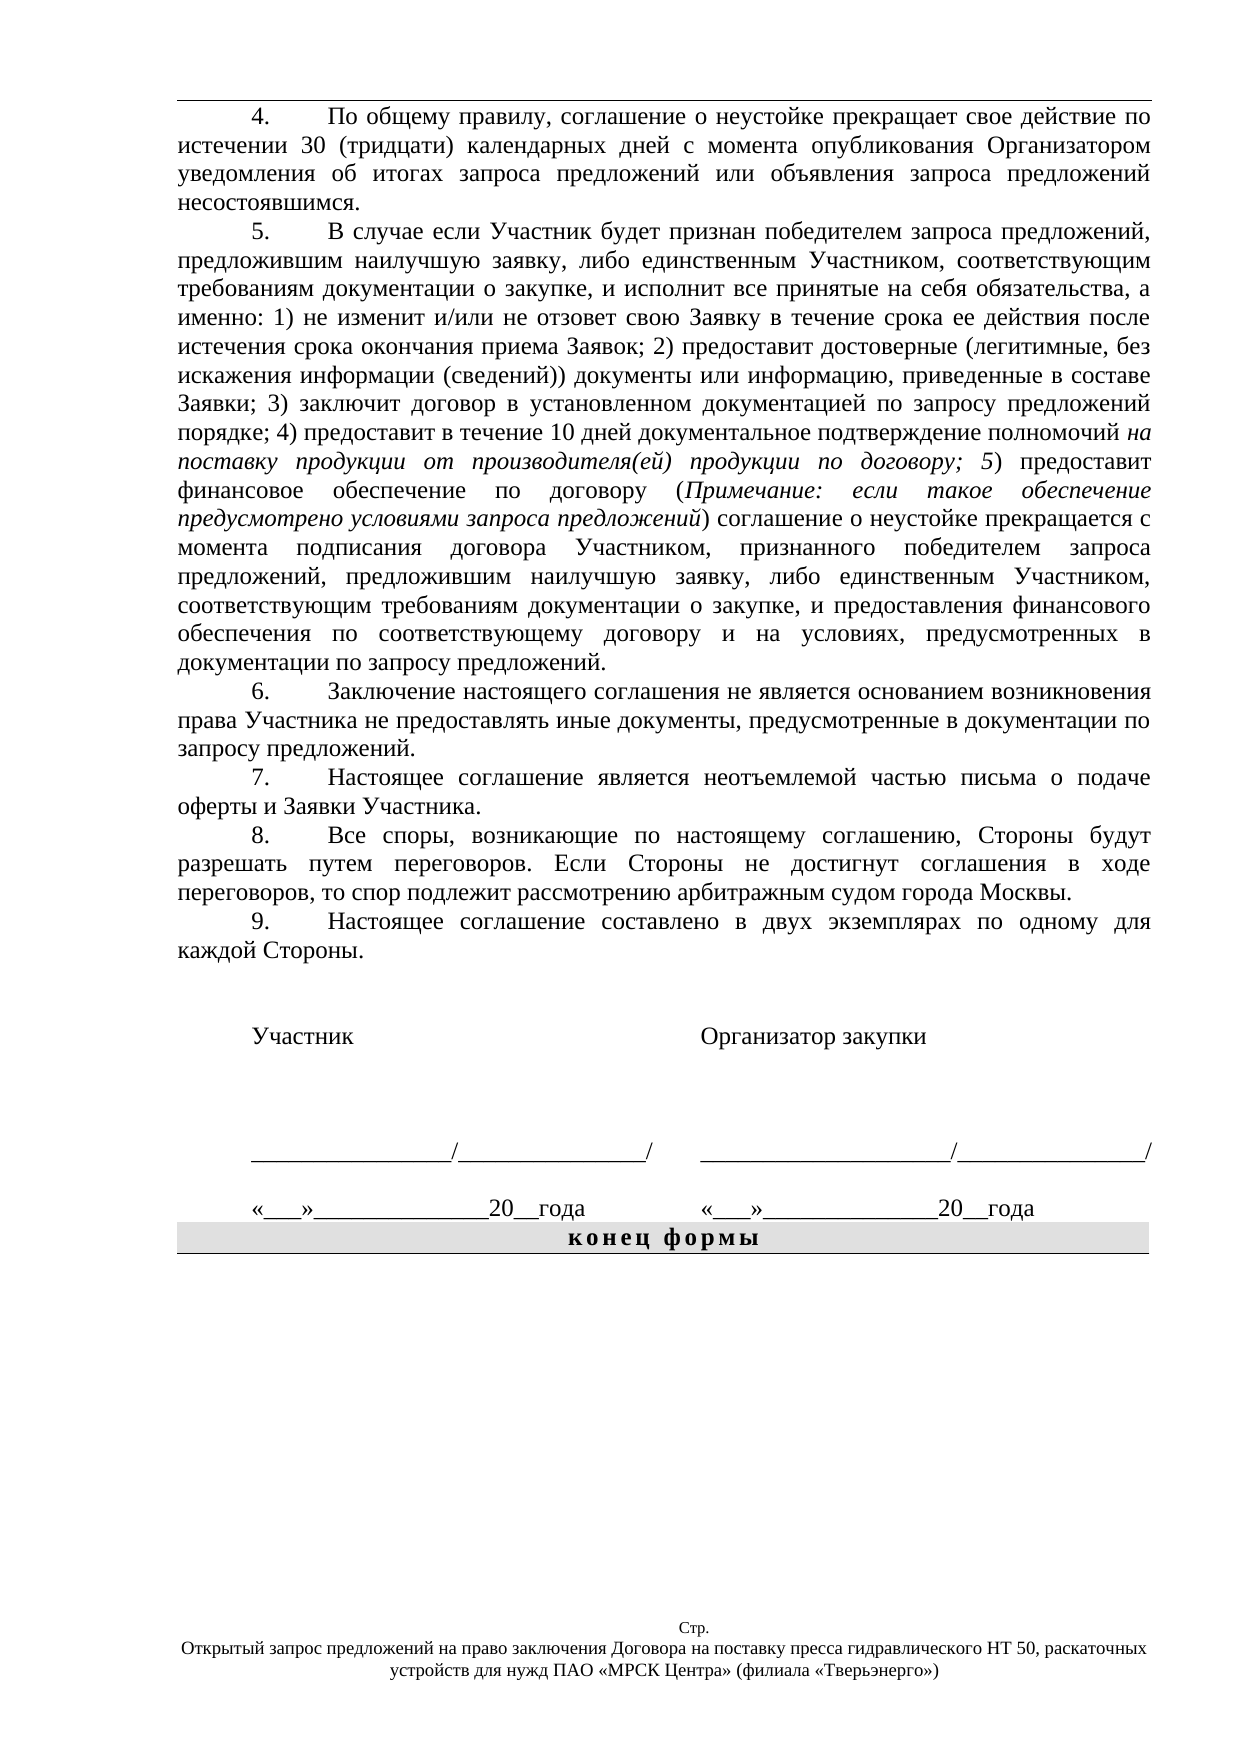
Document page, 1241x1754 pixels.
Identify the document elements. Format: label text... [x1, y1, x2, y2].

list По общему правилу, соглашение о неустойке прекращает свое действие по истечении 30 (тридцати) календарных дней с момента опубликования Организатором уведомления об итогах запроса предложений или объявления запроса предложений несостоявшимся. [177, 101, 1152, 216]
text конец формы [177, 1222, 1149, 1253]
table_header Организатор закупки [689, 1021, 1163, 1050]
table_cell ________________/_______________/ «___»______________20__года [240, 1050, 689, 1222]
list Все споры, возникающие по настоящему соглашению, Стороны будут разрешать путем переговоров. Если Стороны не достигнут соглашения в ходе переговоров, то спор подлежит рассмотрению арбитражным судом города Москвы. [177, 820, 1152, 906]
table_cell ____________________/_______________/ «___»______________20__года [689, 1050, 1163, 1222]
list Настоящее соглашение является неотъемлемой частью письма о подаче оферты и Заявки Участника. [177, 762, 1152, 820]
list Настоящее соглашение составлено в двух экземплярах по одному для каждой Стороны. [177, 906, 1152, 963]
list В случае если Участник будет признан победителем запроса предложений, предложившим наилучшую заявку, либо единственным Участником, соответствующим требованиям документации о закупке, и исполнит все принятые на себя обязательства, а именно: 1) не изменит и/или не отзовет свою Заявку в течение срока ее действия после истечения срока окончания приема Заявок; 2) предоставит достоверные (легитимные, без искажения информации (сведений)) документы или информацию, приведенные в составе Заявки; 3) заключит договор в установленном документацией по запросу предложений порядке; 4) предоставит в течение 10 дней документальное подтверждение полномочий на поставку продукции от производителя(ей) продукции по договору; 5) предоставит финансовое обеспечение по договору (Примечание: если такое обеспечение предусмотрено условиями запроса предложений) соглашение о неустойке прекращается с момента подписания договора Участником, признанного победителем запроса предложений, предложившим наилучшую заявку, либо единственным Участником, соответствующим требованиям документации о закупке, и предоставления финансового обеспечения по соответствующему договору и на условиях, предусмотренных в документации по запросу предложений. [177, 216, 1152, 676]
table_header Участник [240, 1021, 689, 1050]
list Заключение настоящего соглашения не является основанием возникновения права Участника не предоставлять иные документы, предусмотренные в документации по запросу предложений. [177, 676, 1152, 762]
